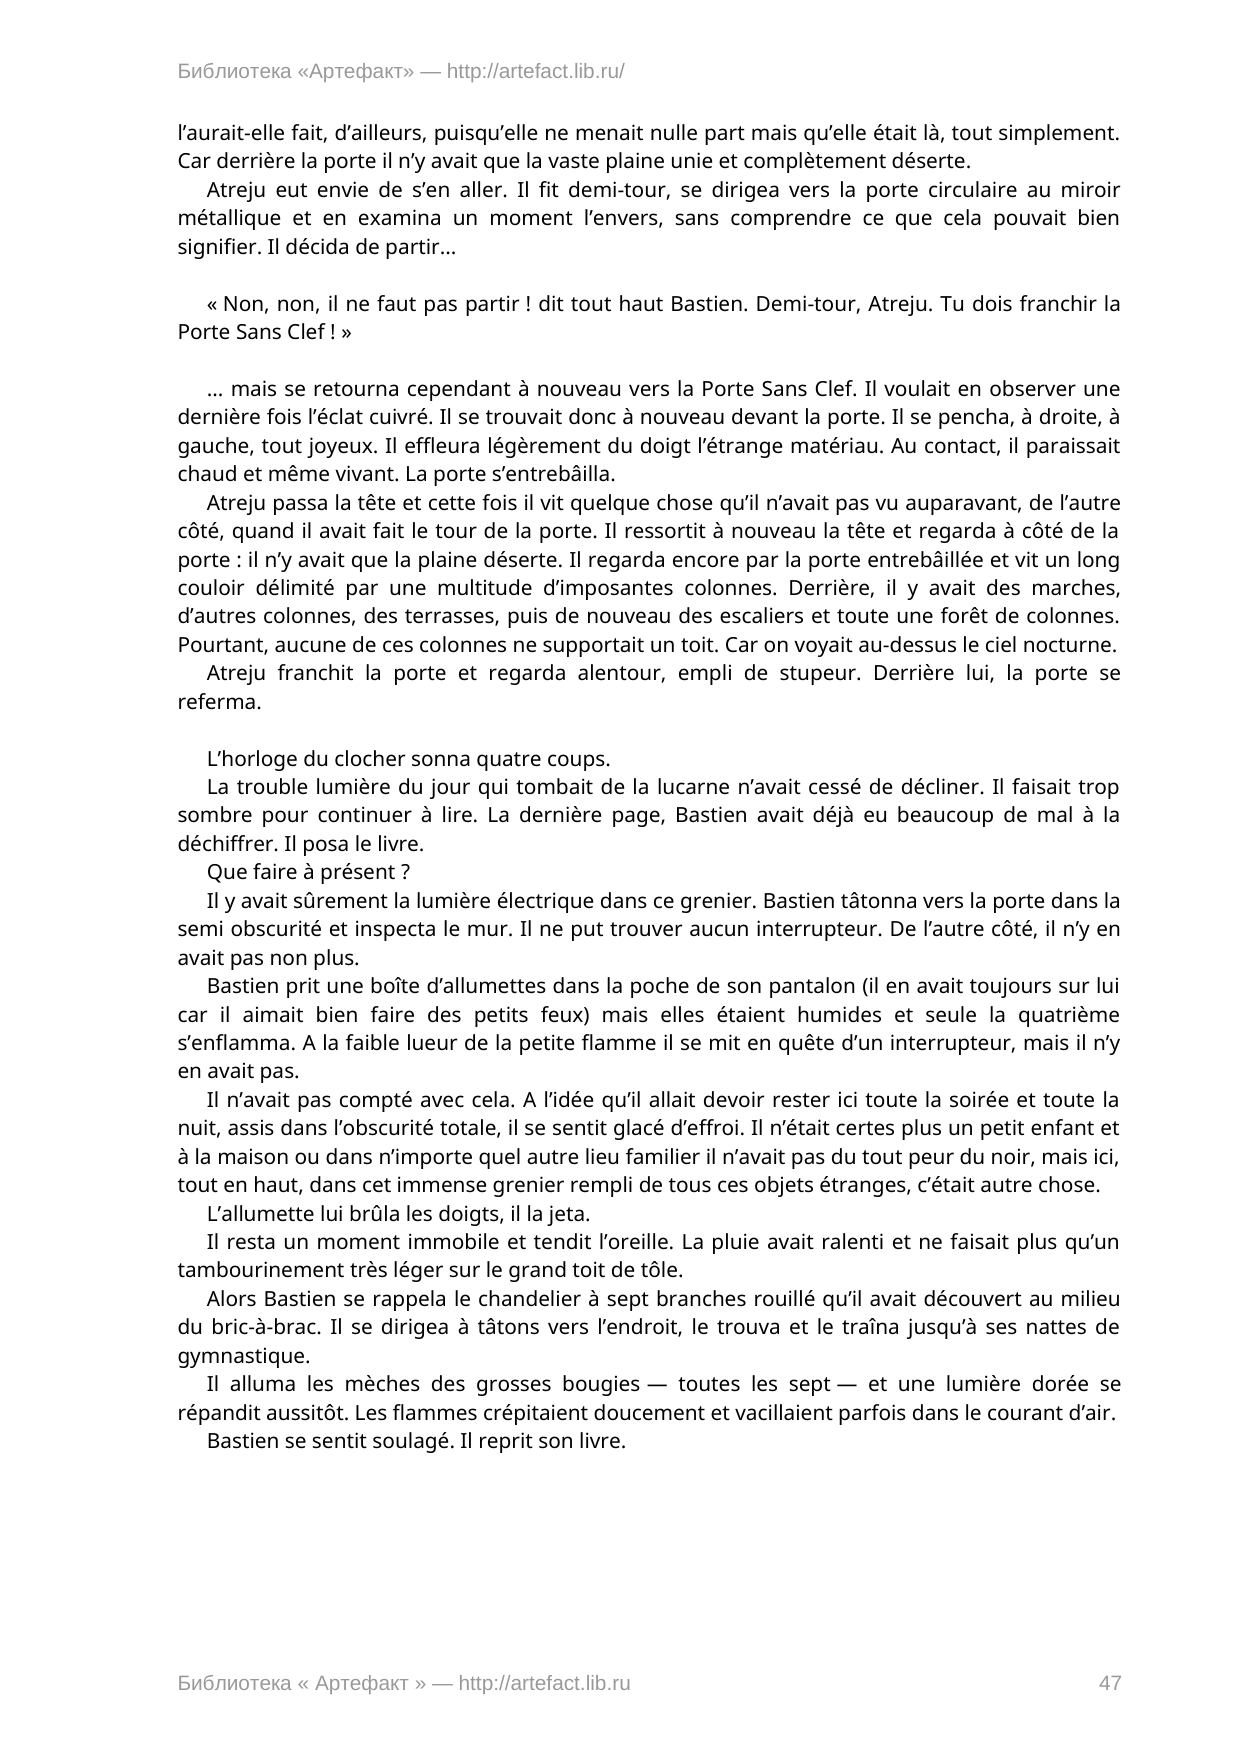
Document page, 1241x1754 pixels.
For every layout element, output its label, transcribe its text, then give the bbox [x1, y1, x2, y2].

text Il y avait sûrement la lumière électrique dans ce grenier. Bastien tâtonna vers la porte dans la semi obscurité et inspecta le mur. Il ne put trouver aucun interrupteur. De l’autre côté, il n’y en avait pas non plus. [177, 886, 1122, 971]
text Il n’avait pas compté avec cela. A l’idée qu’il allait devoir rester ici toute la soirée et toute la nuit, assis dans l’obscurité totale, il se sentit glacé d’effroi. Il n’était certes plus un petit enfant et à la maison ou dans n’importe quel autre lieu familier il n’avait pas du tout peur du noir, mais ici, tout en haut, dans cet immense grenier rempli de tous ces objets étranges, c’était autre chose. [177, 1085, 1122, 1199]
text « Non, non, il ne faut pas partir ! dit tout haut Bastien. Demi-tour, Atreju. Tu dois franchir la Porte Sans Clef ! » [177, 289, 1122, 346]
text Atreju franchit la porte et regarda alentour, empli de stupeur. Derrière lui, la porte se referma. [177, 658, 1122, 715]
text Alors Bastien se rappela le chandelier à sept branches rouillé qu’il avait découvert au milieu du bric-à-brac. Il se dirigea à tâtons vers l’endroit, le trouva et le traîna jusqu’à ses nattes de gymnastique. [177, 1284, 1122, 1369]
text Il resta un moment immobile et tendit l’oreille. La pluie avait ralenti et ne faisait plus qu’un tambourinement très léger sur le grand toit de tôle. [177, 1227, 1122, 1284]
text Atreju eut envie de s’en aller. Il fit demi-tour, se dirigea vers la porte circulaire au miroir métallique et en examina un moment l’envers, sans comprendre ce que cela pouvait bien signifier. Il décida de partir... [177, 175, 1122, 260]
text Que faire à présent ? [177, 857, 1122, 886]
text L’allumette lui brûla les doigts, il la jeta. [177, 1199, 1122, 1227]
text Il alluma les mèches des grosses bougies — toutes les sept — et une lumière dorée se répandit aussitôt. Les flammes crépitaient doucement et vacillaient parfois dans le courant d’air. [177, 1369, 1122, 1426]
text Bastien prit une boîte d’allumettes dans la poche de son pantalon (il en avait toujours sur lui car il aimait bien faire des petits feux) mais elles étaient humides et seule la quatrième s’enflamma. A la faible lueur de la petite flamme il se mit en quête d’un interrupteur, mais il n’y en avait pas. [177, 971, 1122, 1085]
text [177, 118, 1122, 175]
text La trouble lumière du jour qui tombait de la lucarne n’avait cessé de décliner. Il faisait trop sombre pour continuer à lire. La dernière page, Bastien avait déjà eu beaucoup de mal à la déchiffrer. Il posa le livre. [177, 772, 1122, 857]
text L’horloge du clocher sonna quatre coups. [177, 744, 1122, 772]
text Atreju passa la tête et cette fois il vit quelque chose qu’il n’avait pas vu auparavant, de l’autre côté, quand il avait fait le tour de la porte. Il ressortit à nouveau la tête et regarda à côté de la porte : il n’y avait que la plaine déserte. Il regarda encore par la porte entrebâillée et vit un long couloir délimité par une multitude d’imposantes colonnes. Derrière, il y avait des marches, d’autres colonnes, des terrasses, puis de nouveau des escaliers et toute une forêt de colonnes. Pourtant, aucune de ces colonnes ne supportait un toit. Car on voyait au-dessus le ciel nocturne. [177, 488, 1122, 658]
text Bastien se sentit soulagé. Il reprit son livre. [177, 1426, 1122, 1455]
text ... mais se retourna cependant à nouveau vers la Porte Sans Clef. Il voulait en observer une dernière fois l’éclat cuivré. Il se trouvait donc à nouveau devant la porte. Il se pencha, à droite, à gauche, tout joyeux. Il effleura légèrement du doigt l’étrange matériau. Au contact, il paraissait chaud et même vivant. La porte s’entrebâilla. [177, 374, 1122, 488]
